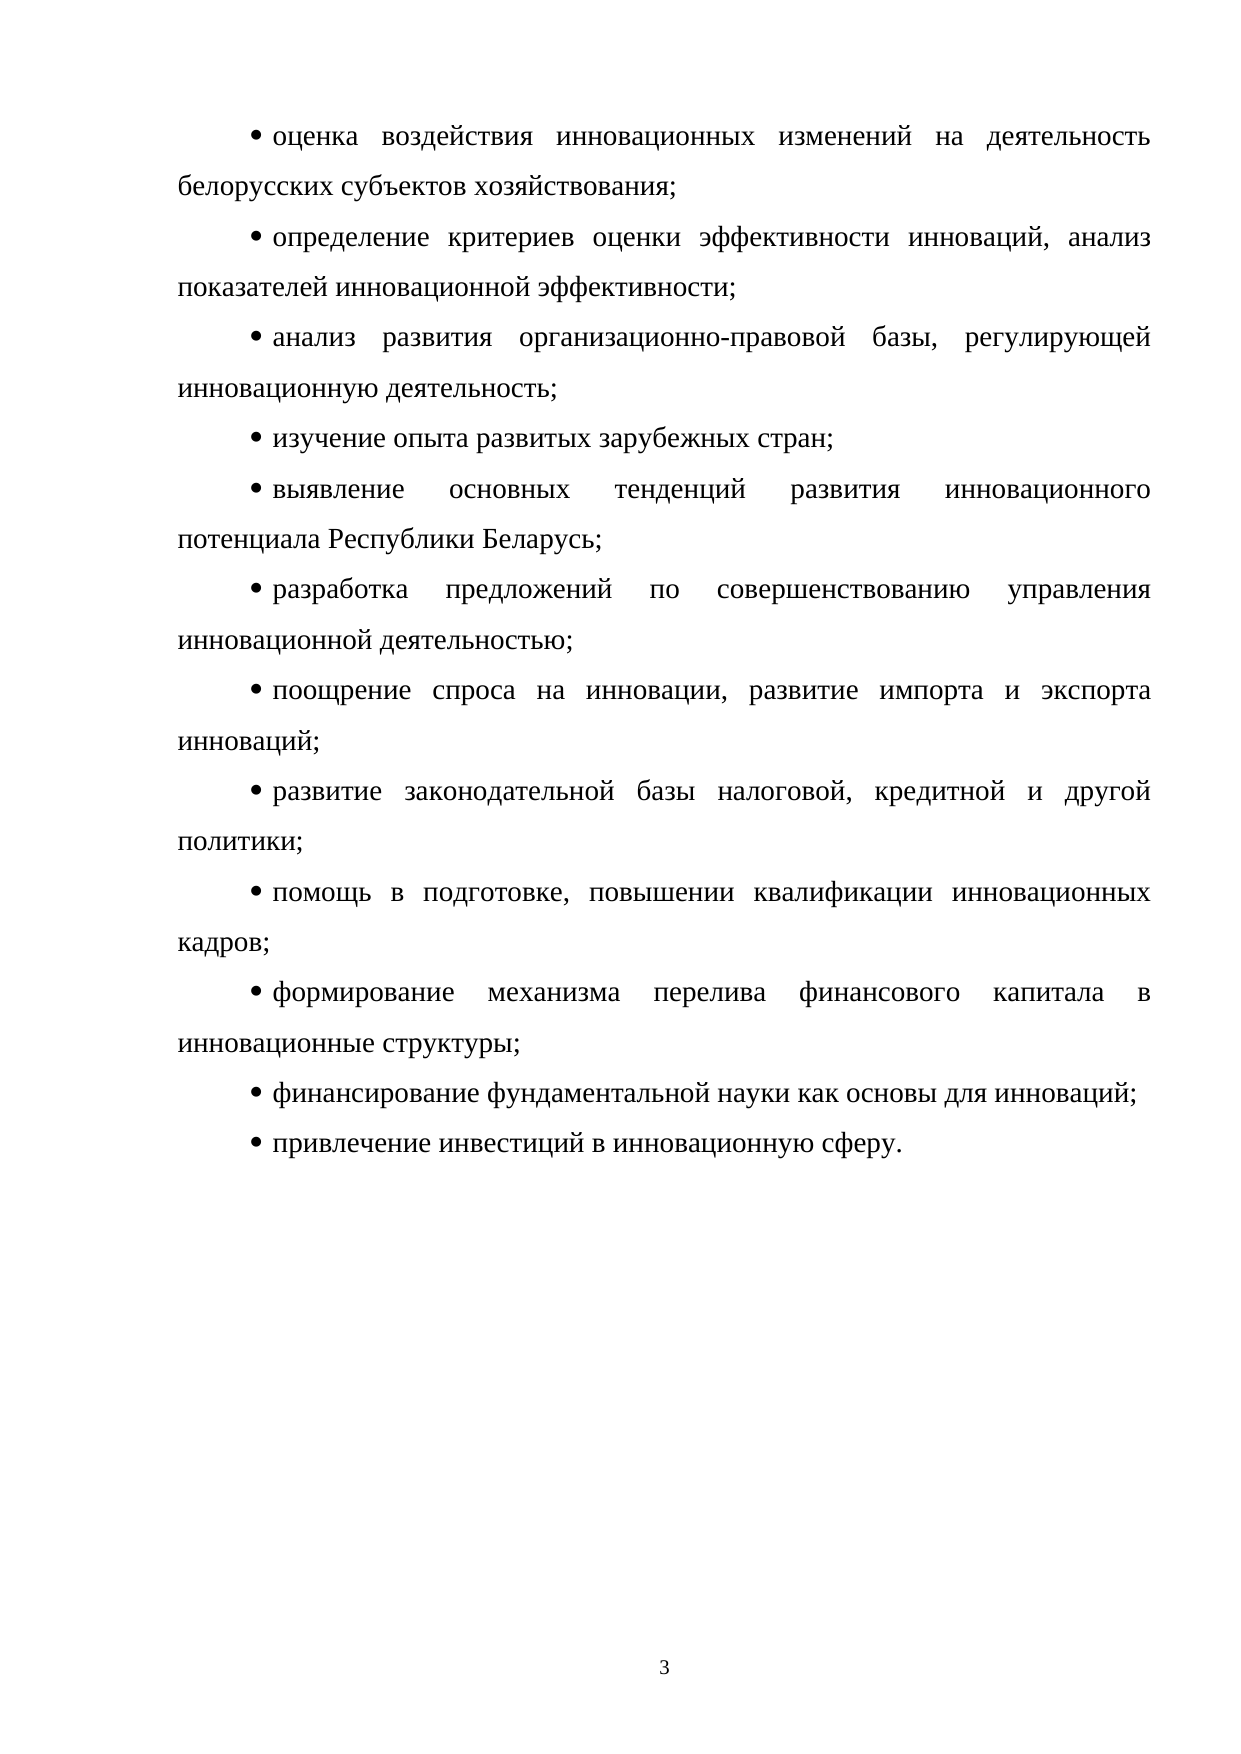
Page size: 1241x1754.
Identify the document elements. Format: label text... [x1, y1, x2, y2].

list изучение опыта развитых зарубежных стран; [177, 420, 1152, 454]
list помощь в подготовке, повышении квалификации инновационных кадров; [177, 874, 1152, 958]
list определение критериев оценки эффективности инноваций, анализ показателей инновационной эффективности; [177, 219, 1152, 303]
list разработка предложений по совершенствованию управления инновационной деятельностью; [177, 571, 1152, 655]
list поощрение спроса на инновации, развитие импорта и экспорта инноваций; [177, 672, 1152, 756]
list финансирование фундаментальной науки как основы для инноваций; [177, 1075, 1152, 1109]
list анализ развития организационно-правовой базы, регулирующей инновационную деятельность; [177, 319, 1152, 403]
list формирование механизма перелива финансового капитала в инновационные структуры; [177, 974, 1152, 1058]
list выявление основных тенденций развития инновационного потенциала Республики Беларусь; [177, 471, 1152, 555]
list привлечение инвестиций в инновационную сферу. [177, 1126, 1152, 1159]
list оценка воздействия инновационных изменений на деятельность белорусских субъектов хозяйствования; [177, 118, 1152, 202]
list развитие законодательной базы налоговой, кредитной и другой политики; [177, 773, 1152, 857]
